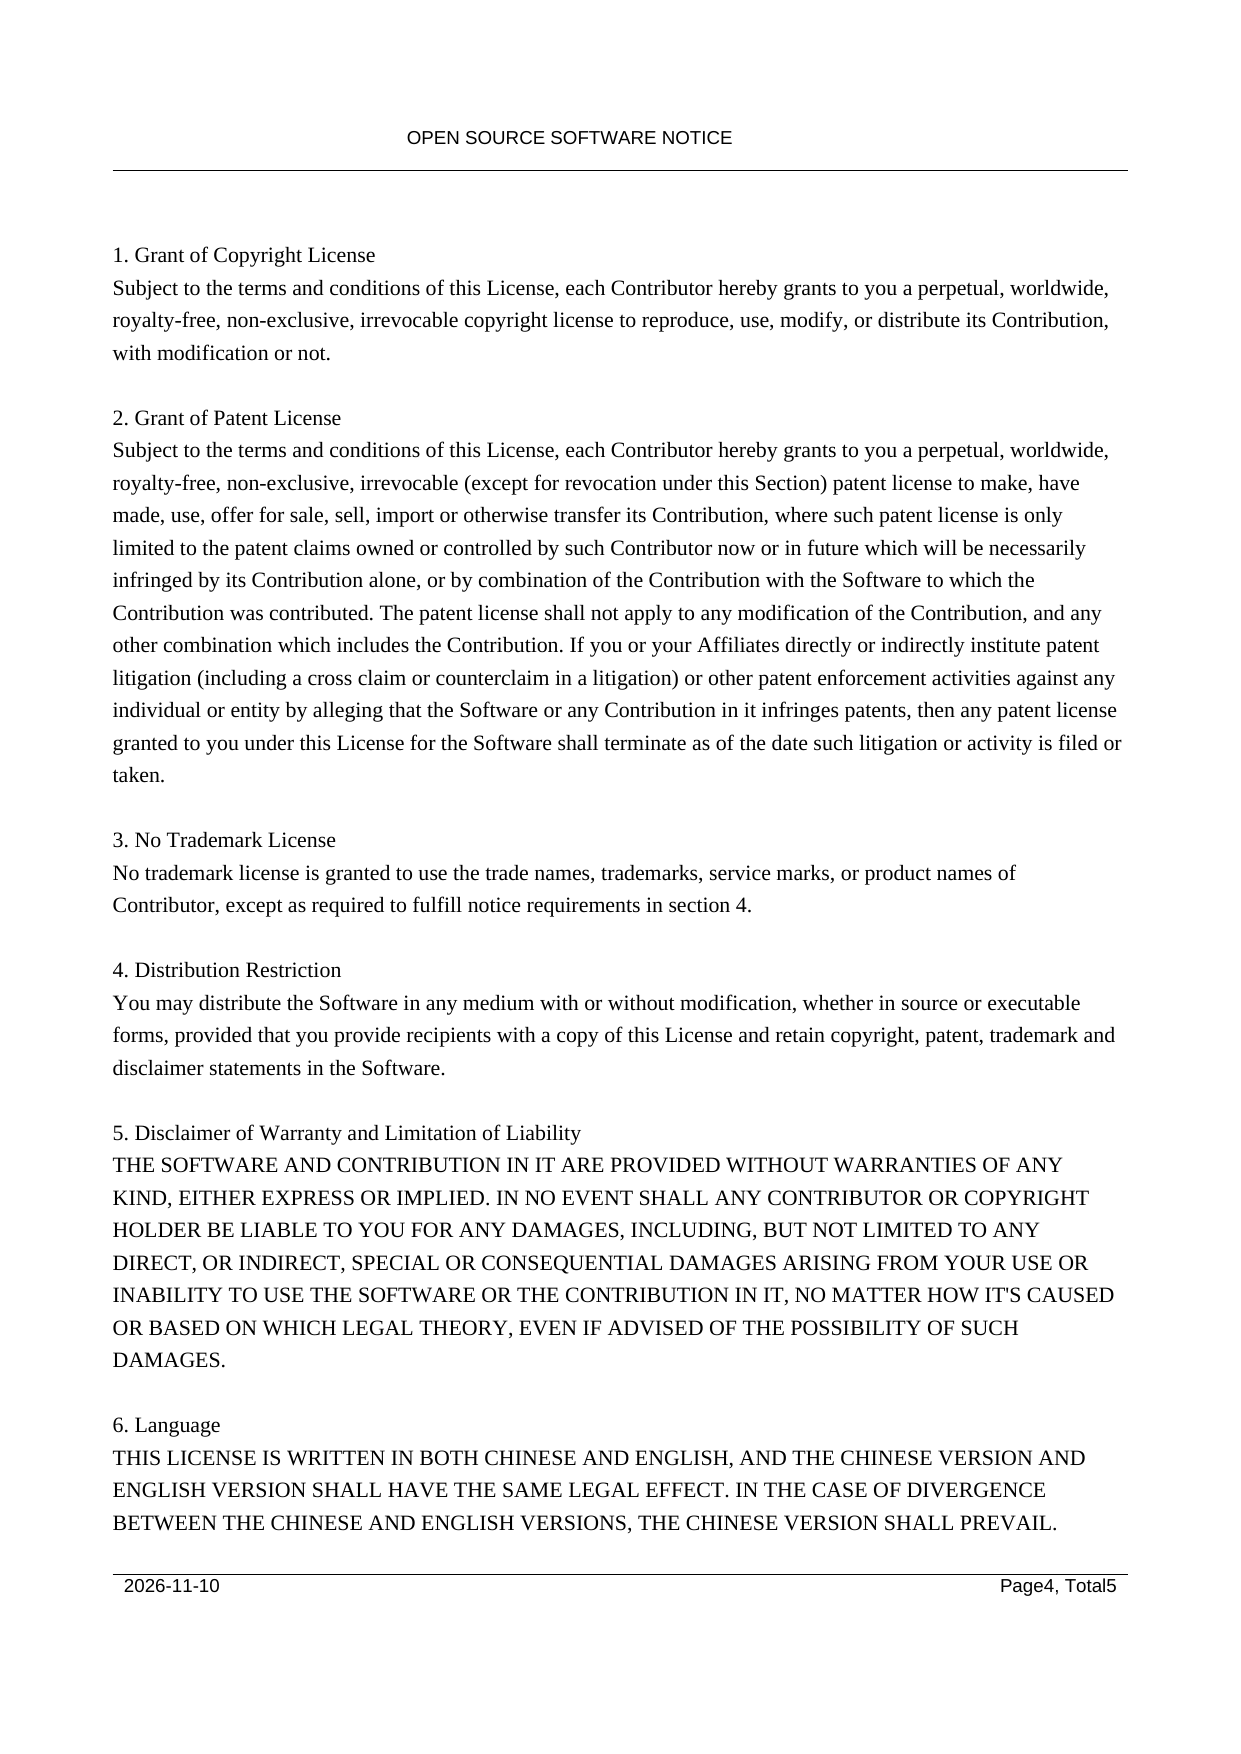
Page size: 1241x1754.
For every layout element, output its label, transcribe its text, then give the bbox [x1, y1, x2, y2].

text Subject to the terms and conditions of this License, each Contributor hereby grants to you a perpetual, worldwide, royalty-free, non-exclusive, irrevocable copyright license to reproduce, use, modify, or distribute its Contribution, with modification or not. [112, 271, 1128, 369]
text THE SOFTWARE AND CONTRIBUTION IN IT ARE PROVIDED WITHOUT WARRANTIES OF ANY KIND, EITHER EXPRESS OR IMPLIED. IN NO EVENT SHALL ANY CONTRIBUTOR OR COPYRIGHT HOLDER BE LIABLE TO YOU FOR ANY DAMAGES, INCLUDING, BUT NOT LIMITED TO ANY DIRECT, OR INDIRECT, SPECIAL OR CONSEQUENTIAL DAMAGES ARISING FROM YOUR USE OR INABILITY TO USE THE SOFTWARE OR THE CONTRIBUTION IN IT, NO MATTER HOW IT'S CAUSED OR BASED ON WHICH LEGAL THEORY, EVEN IF ADVISED OF THE POSSIBILITY OF SUCH DAMAGES. [112, 1149, 1128, 1376]
text 2. Grant of Patent License [112, 401, 1128, 434]
text Subject to the terms and conditions of this License, each Contributor hereby grants to you a perpetual, worldwide, royalty-free, non-exclusive, irrevocable (except for revocation under this Section) patent license to make, have made, use, offer for sale, sell, import or otherwise transfer its Contribution, where such patent license is only limited to the patent claims owned or controlled by such Contributor now or in future which will be necessarily infringed by its Contribution alone, or by combination of the Contribution with the Software to which the Contribution was contributed. The patent license shall not apply to any modification of the Contribution, and any other combination which includes the Contribution. If you or your Affiliates directly or indirectly institute patent litigation (including a cross claim or counterclaim in a litigation) or other patent enforcement activities against any individual or entity by alleging that the Software or any Contribution in it infringes patents, then any patent license granted to you under this License for the Software shall terminate as of the date such litigation or activity is filed or taken. [112, 434, 1128, 791]
text You may distribute the Software in any medium with or without modification, whether in source or executable forms, provided that you provide recipients with a copy of this License and retain copyright, patent, trademark and disclaimer statements in the Software. [112, 986, 1128, 1084]
text No trademark license is granted to use the trade names, trademarks, service marks, or product names of Contributor, except as required to fulfill notice requirements in section 4. [112, 856, 1128, 921]
text 3. No Trademark License [112, 824, 1128, 856]
text 6. Language [112, 1409, 1128, 1441]
text 4. Distribution Restriction [112, 954, 1128, 986]
text 1. Grant of Copyright License [112, 239, 1128, 271]
text 5. Disclaimer of Warranty and Limitation of Liability [112, 1116, 1128, 1149]
text THIS LICENSE IS WRITTEN IN BOTH CHINESE AND ENGLISH, AND THE CHINESE VERSION AND ENGLISH VERSION SHALL HAVE THE SAME LEGAL EFFECT. IN THE CASE OF DIVERGENCE BETWEEN THE CHINESE AND ENGLISH VERSIONS, THE CHINESE VERSION SHALL PREVAIL. [112, 1441, 1128, 1539]
